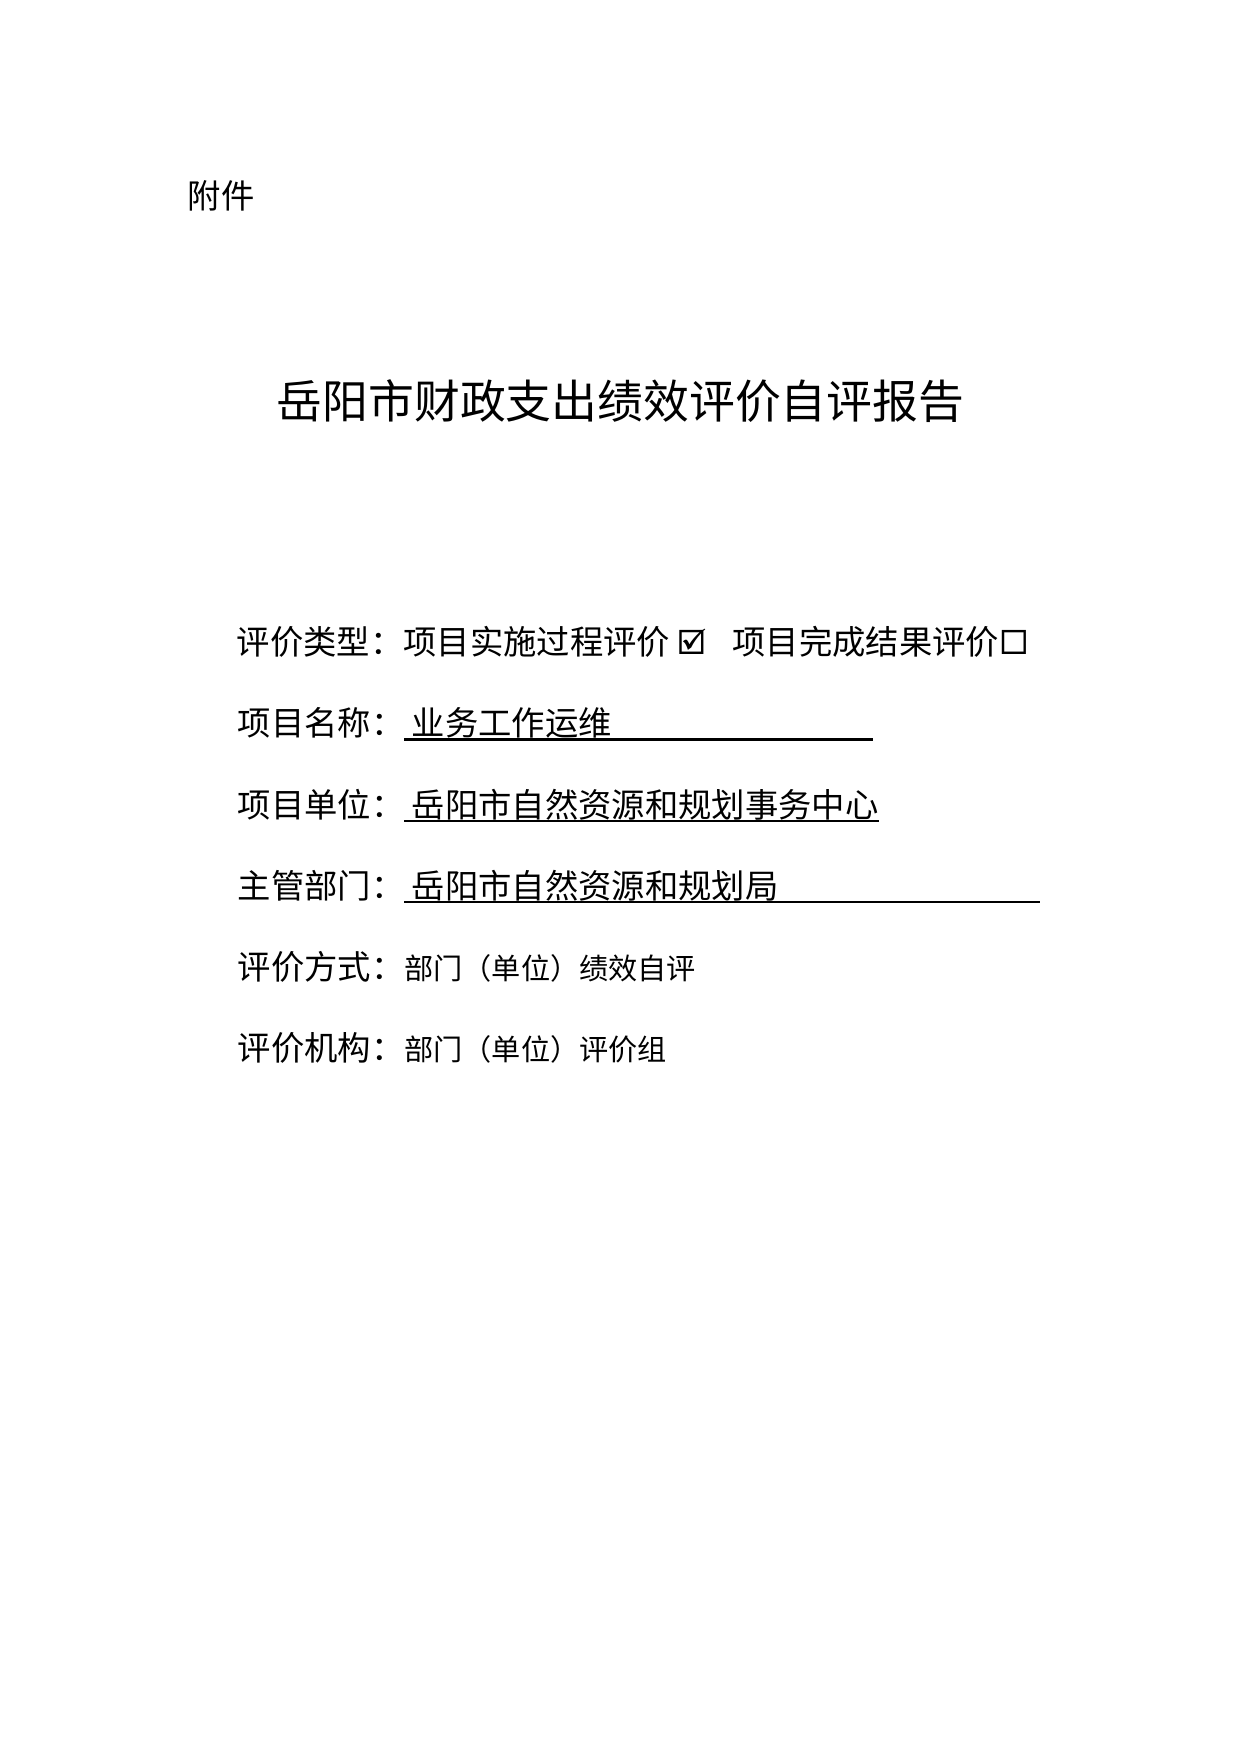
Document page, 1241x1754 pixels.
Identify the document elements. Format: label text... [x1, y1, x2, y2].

text 评价方式：部门（单位）绩效自评 [187, 933, 1053, 998]
text 项目单位： 岳阳市自然资源和规划事务中心 [187, 770, 1053, 835]
text 项目名称： 业务工作运维 [187, 689, 1053, 754]
text 主管部门： 岳阳市自然资源和规划局 [187, 851, 1053, 916]
text 附件 [187, 162, 1053, 227]
text 评价类型：项目实施过程评价 项目完成结果评价 [187, 608, 1053, 673]
text 岳阳市财政支出绩效评价自评报告 [187, 350, 1053, 448]
text 评价机构：部门（单位）评价组 [187, 1014, 1053, 1079]
